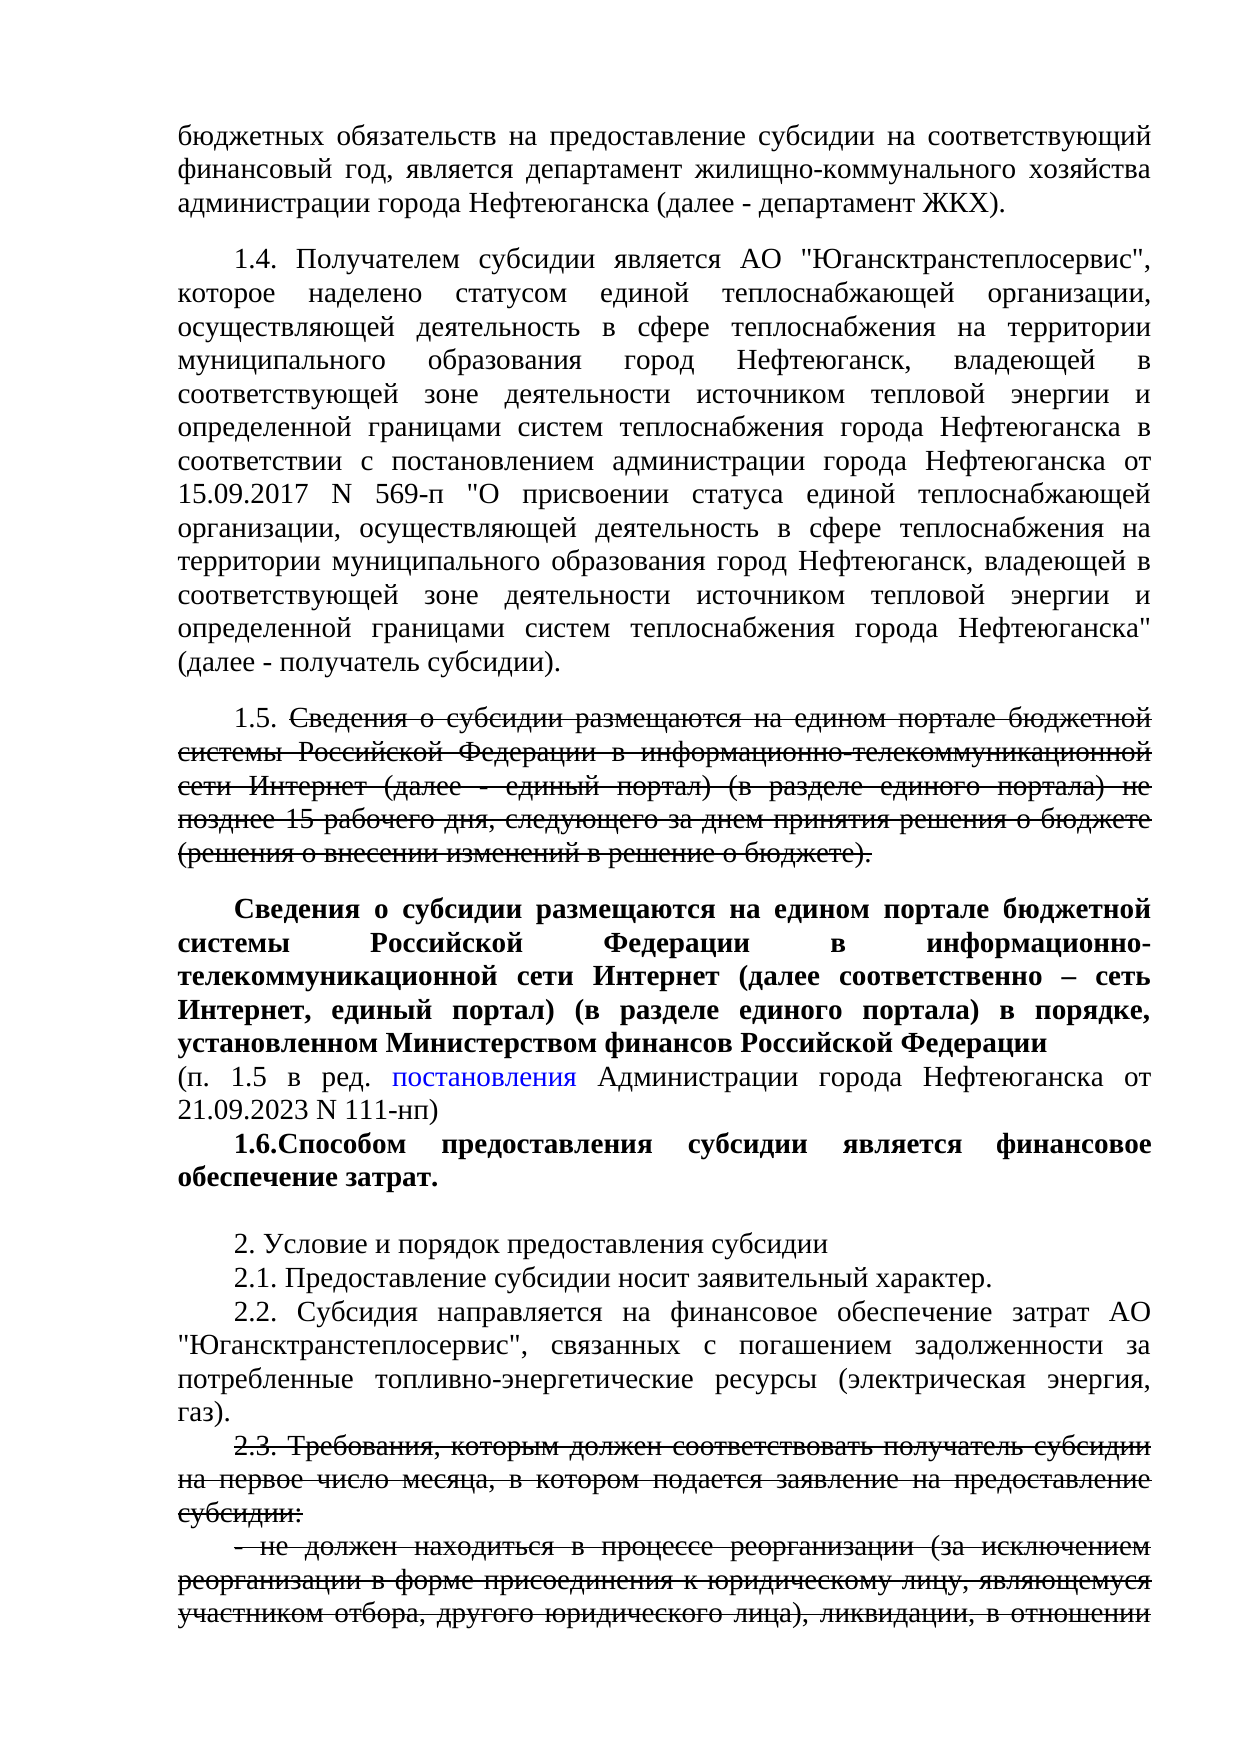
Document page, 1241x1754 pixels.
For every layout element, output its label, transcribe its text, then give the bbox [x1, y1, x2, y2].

text (п. 1.5 в ред. постановления Администрации города Нефтеюганска от 21.09.2023 N 111-нп) [177, 1059, 1152, 1126]
title 2. Условие и порядок предоставления субсидии [177, 1227, 1152, 1260]
text Сведения о субсидии размещаются на едином портале бюджетной системы Российской Федерации в информационно-телекоммуникационной сети Интернет (далее соответственно – сеть Интернет, единый портал) (в разделе единого портала) в порядке, установленном Министерством финансов Российской Федерации [177, 891, 1152, 1059]
text 2.3. Требования, которым должен соответствовать получатель субсидии на первое число месяца, в котором подается заявление на предоставление субсидии: [177, 1428, 1152, 1480]
text 1.5. Сведения о субсидии размещаются на едином портале бюджетной системы Российской Федерации в информационно-телекоммуникационной сети Интернет (далее - единый портал) (в разделе единого портала) не позднее 15 рабочего дня, следующего за днем принятия решения о бюджете (решения о внесении изменений в решение о бюджете). [177, 753, 1152, 786]
text 1.6.Способом предоставления субсидии является финансовое обеспечение затрат. [177, 1126, 1152, 1193]
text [177, 1581, 1152, 1629]
text 1.5. Сведения о субсидии размещаются на едином портале бюджетной системы Российской Федерации в информационно-телекоммуникационной сети Интернет (далее - единый портал) (в разделе единого портала) не позднее 15 рабочего дня, следующего за днем принятия решения о бюджете (решения о внесении изменений в решение о бюджете). [177, 787, 1152, 819]
text 2.2. Субсидия направляется на финансовое обеспечение затрат АО "Югансктранстеплосервис", связанных с погашением задолженности за потребленные топливно-энергетические ресурсы (электрическая энергия, газ). [177, 1294, 1152, 1428]
text 1.5. Сведения о субсидии размещаются на едином портале бюджетной системы Российской Федерации в информационно-телекоммуникационной сети Интернет (далее - единый портал) (в разделе единого портала) не позднее 15 рабочего дня, следующего за днем принятия решения о бюджете (решения о внесении изменений в решение о бюджете). [177, 820, 1152, 868]
text 2.1. Предоставление субсидии носит заявительный характер. [177, 1260, 1152, 1294]
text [177, 118, 1152, 219]
text 1.5. Сведения о субсидии размещаются на едином портале бюджетной системы Российской Федерации в информационно-телекоммуникационной сети Интернет (далее - единый портал) (в разделе единого портала) не позднее 15 рабочего дня, следующего за днем принятия решения о бюджете (решения о внесении изменений в решение о бюджете). [177, 701, 1152, 752]
text 2.3. Требования, которым должен соответствовать получатель субсидии на первое число месяца, в котором подается заявление на предоставление субсидии: [177, 1481, 1152, 1528]
text 1.4. Получателем субсидии является АО "Югансктранстеплосервис", которое наделено статусом единой теплоснабжающей организации, осуществляющей деятельность в сфере теплоснабжения на территории муниципального образования город Нефтеюганск, владеющей в соответствующей зоне деятельности источником тепловой энергии и определенной границами систем теплоснабжения города Нефтеюганска в соответствии с постановлением администрации города Нефтеюганска от 15.09.2017 N 569-п "О присвоении статуса единой теплоснабжающей организации, осуществляющей деятельность в сфере теплоснабжения на территории муниципального образования город Нефтеюганск, владеющей в соответствующей зоне деятельности источником тепловой энергии и определенной границами систем теплоснабжения города Нефтеюганска" (далее - получатель субсидии). [177, 242, 1152, 678]
